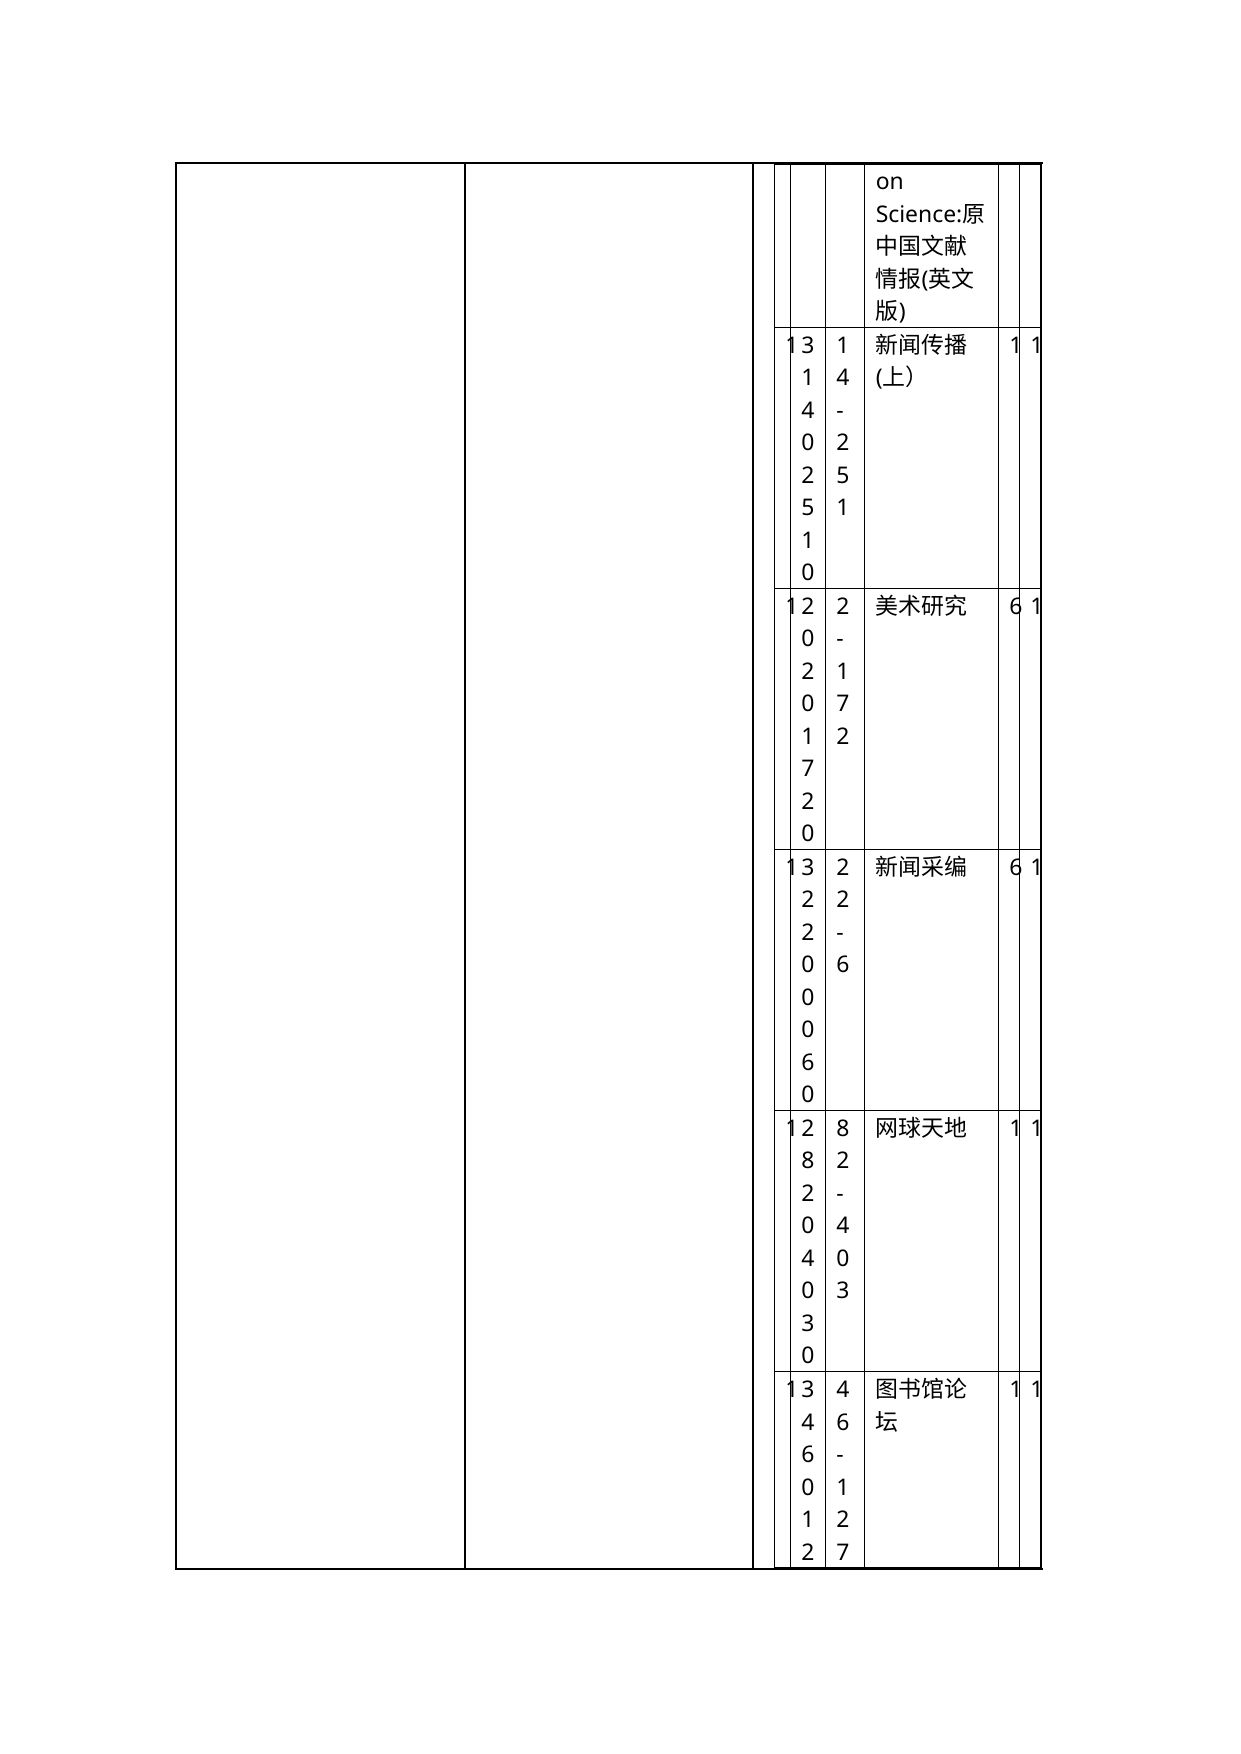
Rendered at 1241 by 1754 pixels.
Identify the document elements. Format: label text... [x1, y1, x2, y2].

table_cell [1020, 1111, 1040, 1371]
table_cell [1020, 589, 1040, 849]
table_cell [865, 165, 998, 327]
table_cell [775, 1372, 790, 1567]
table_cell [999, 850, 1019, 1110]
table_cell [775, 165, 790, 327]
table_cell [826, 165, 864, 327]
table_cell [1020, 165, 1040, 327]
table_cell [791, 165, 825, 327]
table_cell 1 [466, 164, 752, 1568]
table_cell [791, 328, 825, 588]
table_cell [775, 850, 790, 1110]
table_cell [754, 164, 774, 1568]
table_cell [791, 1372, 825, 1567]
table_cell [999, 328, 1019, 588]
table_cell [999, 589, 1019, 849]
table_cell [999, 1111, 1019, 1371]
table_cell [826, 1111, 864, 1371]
table_cell [177, 164, 464, 1568]
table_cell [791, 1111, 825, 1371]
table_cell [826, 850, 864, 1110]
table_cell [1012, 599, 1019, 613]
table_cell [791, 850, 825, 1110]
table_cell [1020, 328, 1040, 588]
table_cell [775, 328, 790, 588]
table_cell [865, 1372, 998, 1567]
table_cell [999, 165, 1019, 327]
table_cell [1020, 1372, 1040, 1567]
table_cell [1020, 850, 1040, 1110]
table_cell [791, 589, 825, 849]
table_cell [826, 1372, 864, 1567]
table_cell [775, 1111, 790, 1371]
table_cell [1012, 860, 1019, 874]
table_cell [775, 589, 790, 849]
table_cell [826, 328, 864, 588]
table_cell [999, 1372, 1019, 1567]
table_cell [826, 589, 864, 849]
